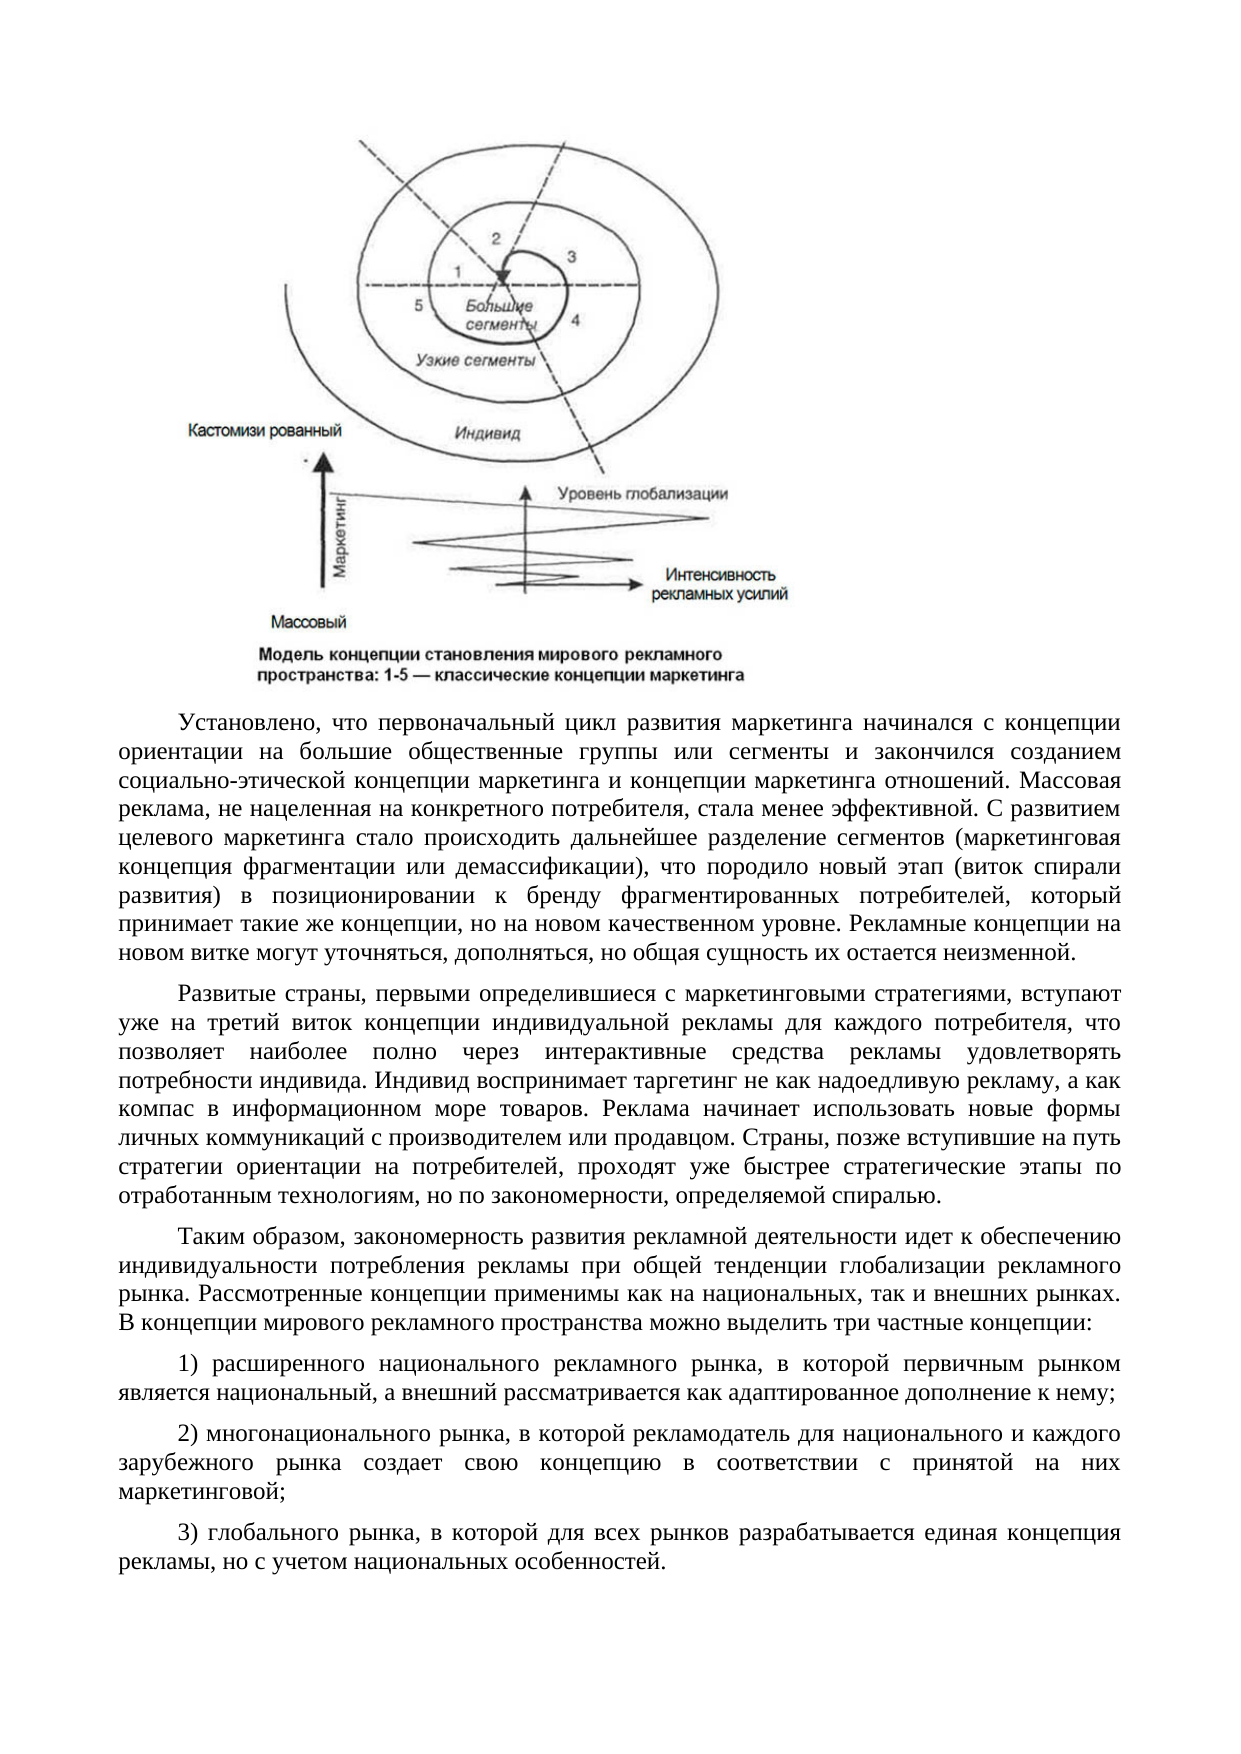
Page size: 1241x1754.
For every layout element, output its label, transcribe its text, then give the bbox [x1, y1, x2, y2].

text 2) многонационального рынка, в которой рекламодатель для национального и каждого зарубежного рынка создает свою концепцию в соответствии с принятой на них маркетинговой; [118, 1418, 1122, 1505]
picture [177, 118, 803, 695]
text 1) расширенного национального рекламного рынка, в которой первичным рынком является национальный, а внешний рассматривается как адаптированное дополнение к нему; [118, 1348, 1122, 1406]
text 3) глобального рынка, в которой для всех рынков разрабатывается единая концепция рекламы, но с учетом национальных особенностей. [118, 1517, 1122, 1575]
text Развитые страны, первыми определившиеся с маркетинговыми стратегиями, вступают уже на третий виток концепции индивидуальной рекламы для каждого потребителя, что позволяет наиболее полно через интерактивные средства рекламы удовлетворять потребности индивида. Индивид воспринимает таргетинг не как надоедливую рекламу, а как компас в информационном море товаров. Реклама начинает использовать новые формы личных коммуникаций с производителем или продавцом. Страны, позже вступившие на путь стратегии ориентации на потребителей, проходят уже быстрее стратегические этапы по отработанным технологиям, но по закономерности, определяемой спиралью. [118, 978, 1122, 1208]
text Установлено, что первоначальный цикл развития маркетинга начинался с концепции ориентации на большие общественные группы или сегменты и закончился созданием социально-этической концепции маркетинга и концепции маркетинга отношений. Массовая реклама, не нацеленная на конкретного потребителя, стала менее эффективной. С развитием целевого маркетинга стало происходить дальнейшее разделение сегментов (маркетинговая концепция фрагментации или демассификации), что породило новый этап (виток спирали развития) в позиционировании к бренду фрагментированных потребителей, который принимает такие же концепции, но на новом качественном уровне. Рекламные концепции на новом витке могут уточняться, дополняться, но общая сущность их остается неизменной. [118, 707, 1122, 966]
text Таким образом, закономерность развития рекламной деятельности идет к обеспечению индивидуальности потребления рекламы при общей тенденции глобализации рекламного рынка. Рассмотренные концепции применимы как на национальных, так и внешних рынках. В концепции мирового рекламного пространства можно выделить три частные концепции: [118, 1221, 1122, 1336]
